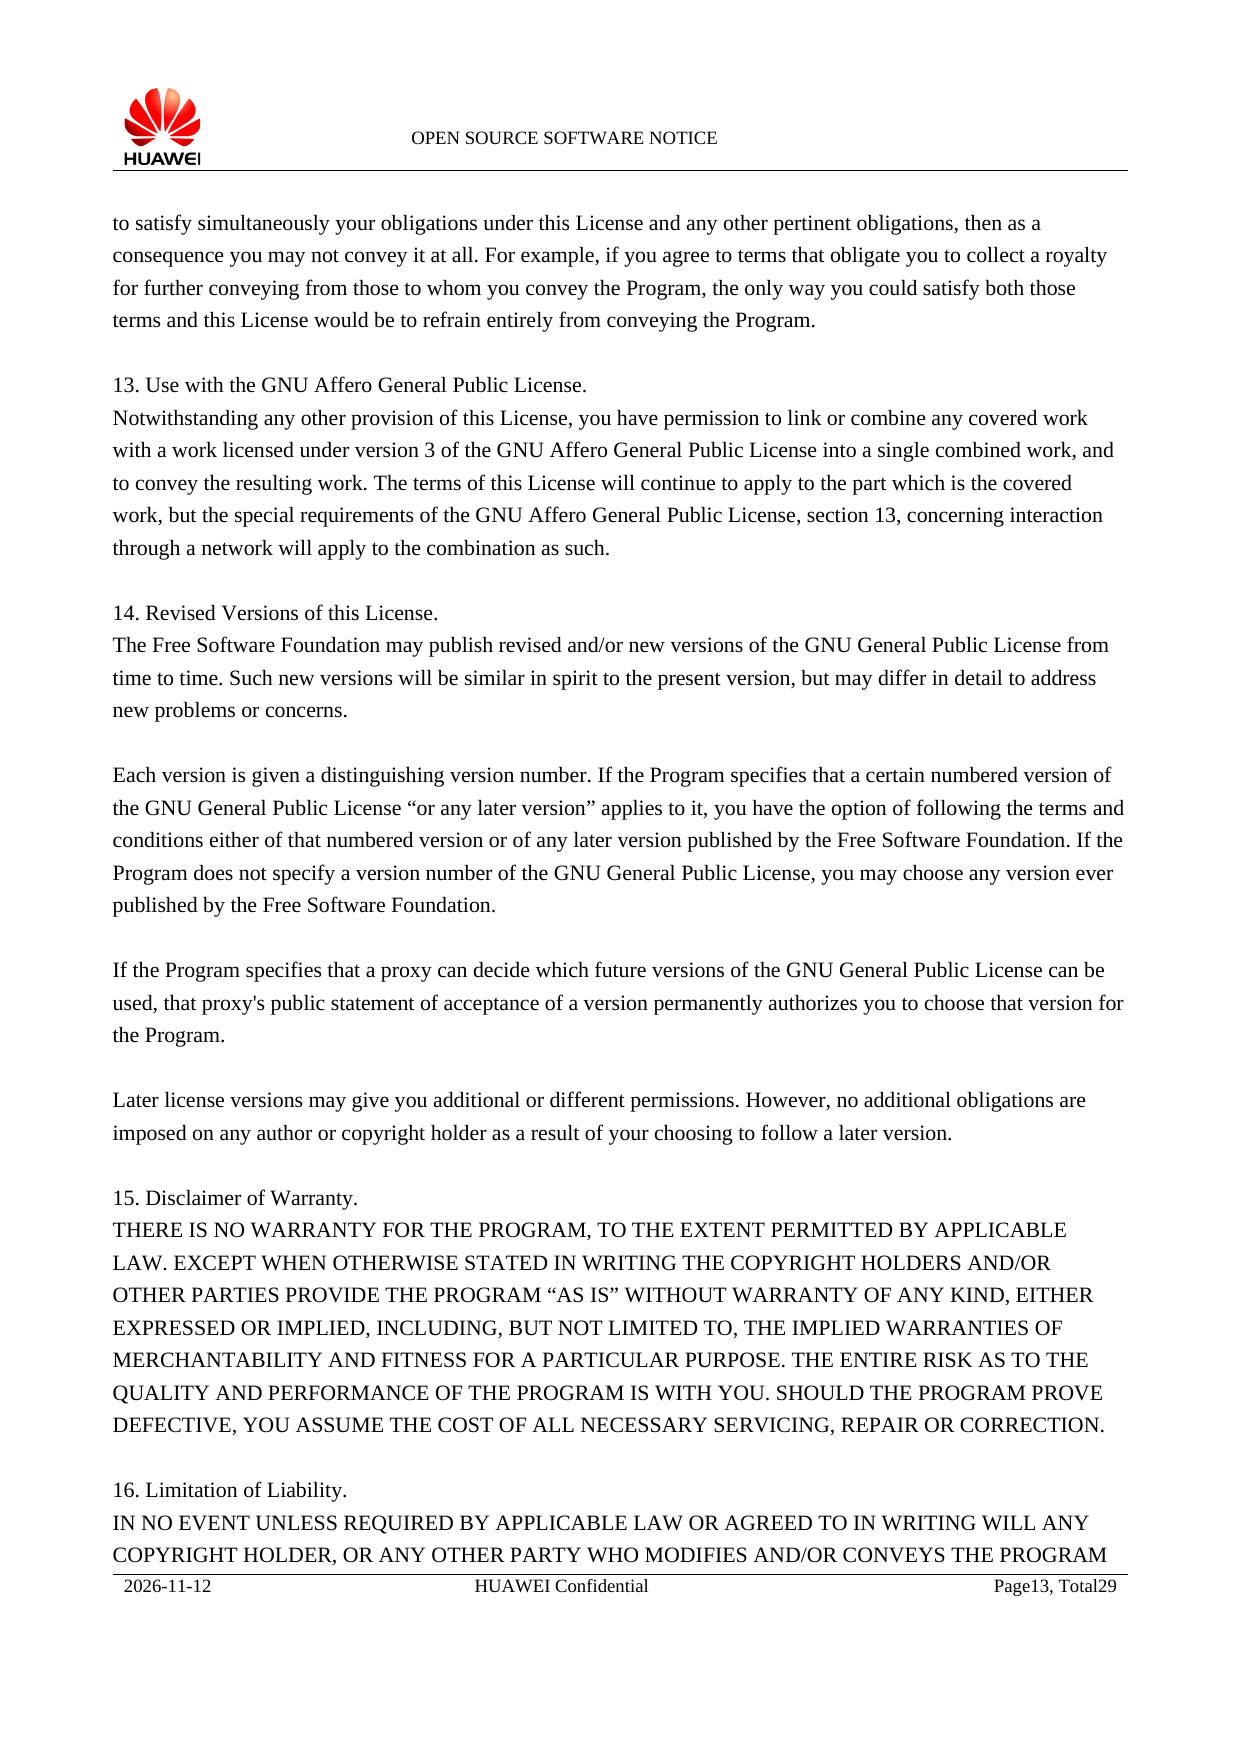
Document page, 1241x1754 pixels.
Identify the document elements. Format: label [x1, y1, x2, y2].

picture [124, 88, 201, 165]
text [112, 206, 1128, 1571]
